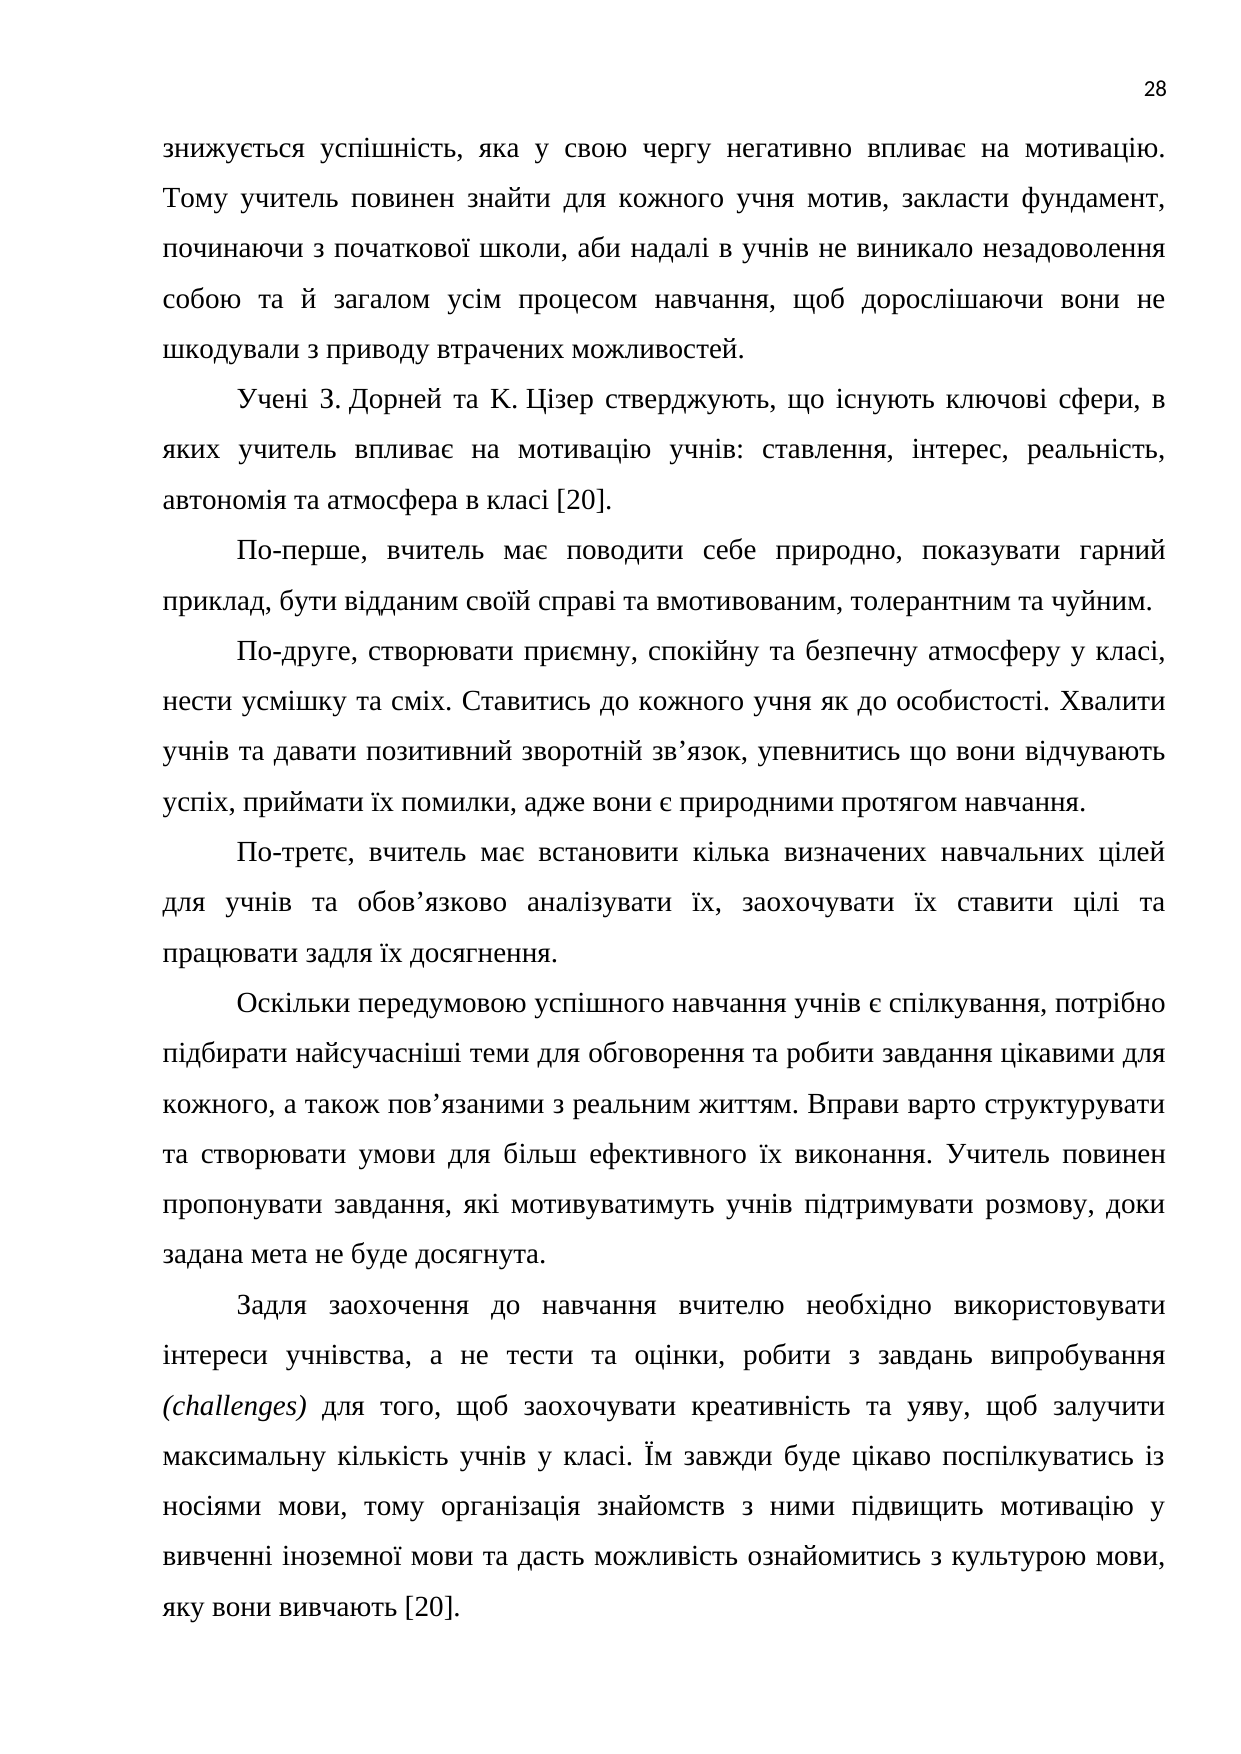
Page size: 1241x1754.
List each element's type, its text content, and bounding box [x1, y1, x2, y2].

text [162, 130, 1167, 364]
text По-третє, вчитель має встановити кілька визначених навчальних цілей для учнів та обов’язково аналізувати їх, заохочувати їх ставити цілі та працювати задля їх досягнення. [162, 834, 1167, 968]
text По-перше, вчитель має поводити себе природно, показувати гарний приклад, бути відданим своїй справі та вмотивованим, толерантним та чуйним. [162, 532, 1167, 616]
text Учені З. Дорней та K. Цізер стверджують, що існують ключові сфери, в яких учитель впливає на мотивацію учнів: ставлення, інтерес, реальність, автономія та атмосфера в класі [20]. [162, 381, 1167, 516]
text Оскільки передумовою успішного навчання учнів є спілкування, потрібно підбирати найсучасніші теми для обговорення та робити завдання цікавими для кожного, а також пов’язаними з реальним життям. Вправи варто структурувати та створювати умови для більш ефективного їх виконання. Учитель повинен пропонувати завдання, які мотивуватимуть учнів підтримувати розмову, доки задана мета не буде досягнута. [162, 985, 1167, 1270]
text По-друге, створювати приємну, спокійну та безпечну атмосферу у класі, нести усмішку та сміх. Ставитись до кожного учня як до особистості. Хвалити учнів та давати позитивний зворотній зв’язок, упевнитись що вони відчувають успіх, приймати їх помилки, адже вони є природними протягом навчання. [162, 633, 1167, 817]
text Задля заохочення до навчання вчителю необхідно використовувати інтереси учнівства, а не тести та оцінки, робити з завдань випробування (challenges) для того, щоб заохочувати креативність та уяву, щоб залучити максимальну кількість учнів у класі. Їм завжди буде цікаво поспілкуватись із носіями мови, тому організація знайомств з ними підвищить мотивацію у вивченні іноземної мови та дасть можливість ознайомитись з культурою мови, яку вони вивчають [20]. [162, 1287, 1167, 1622]
